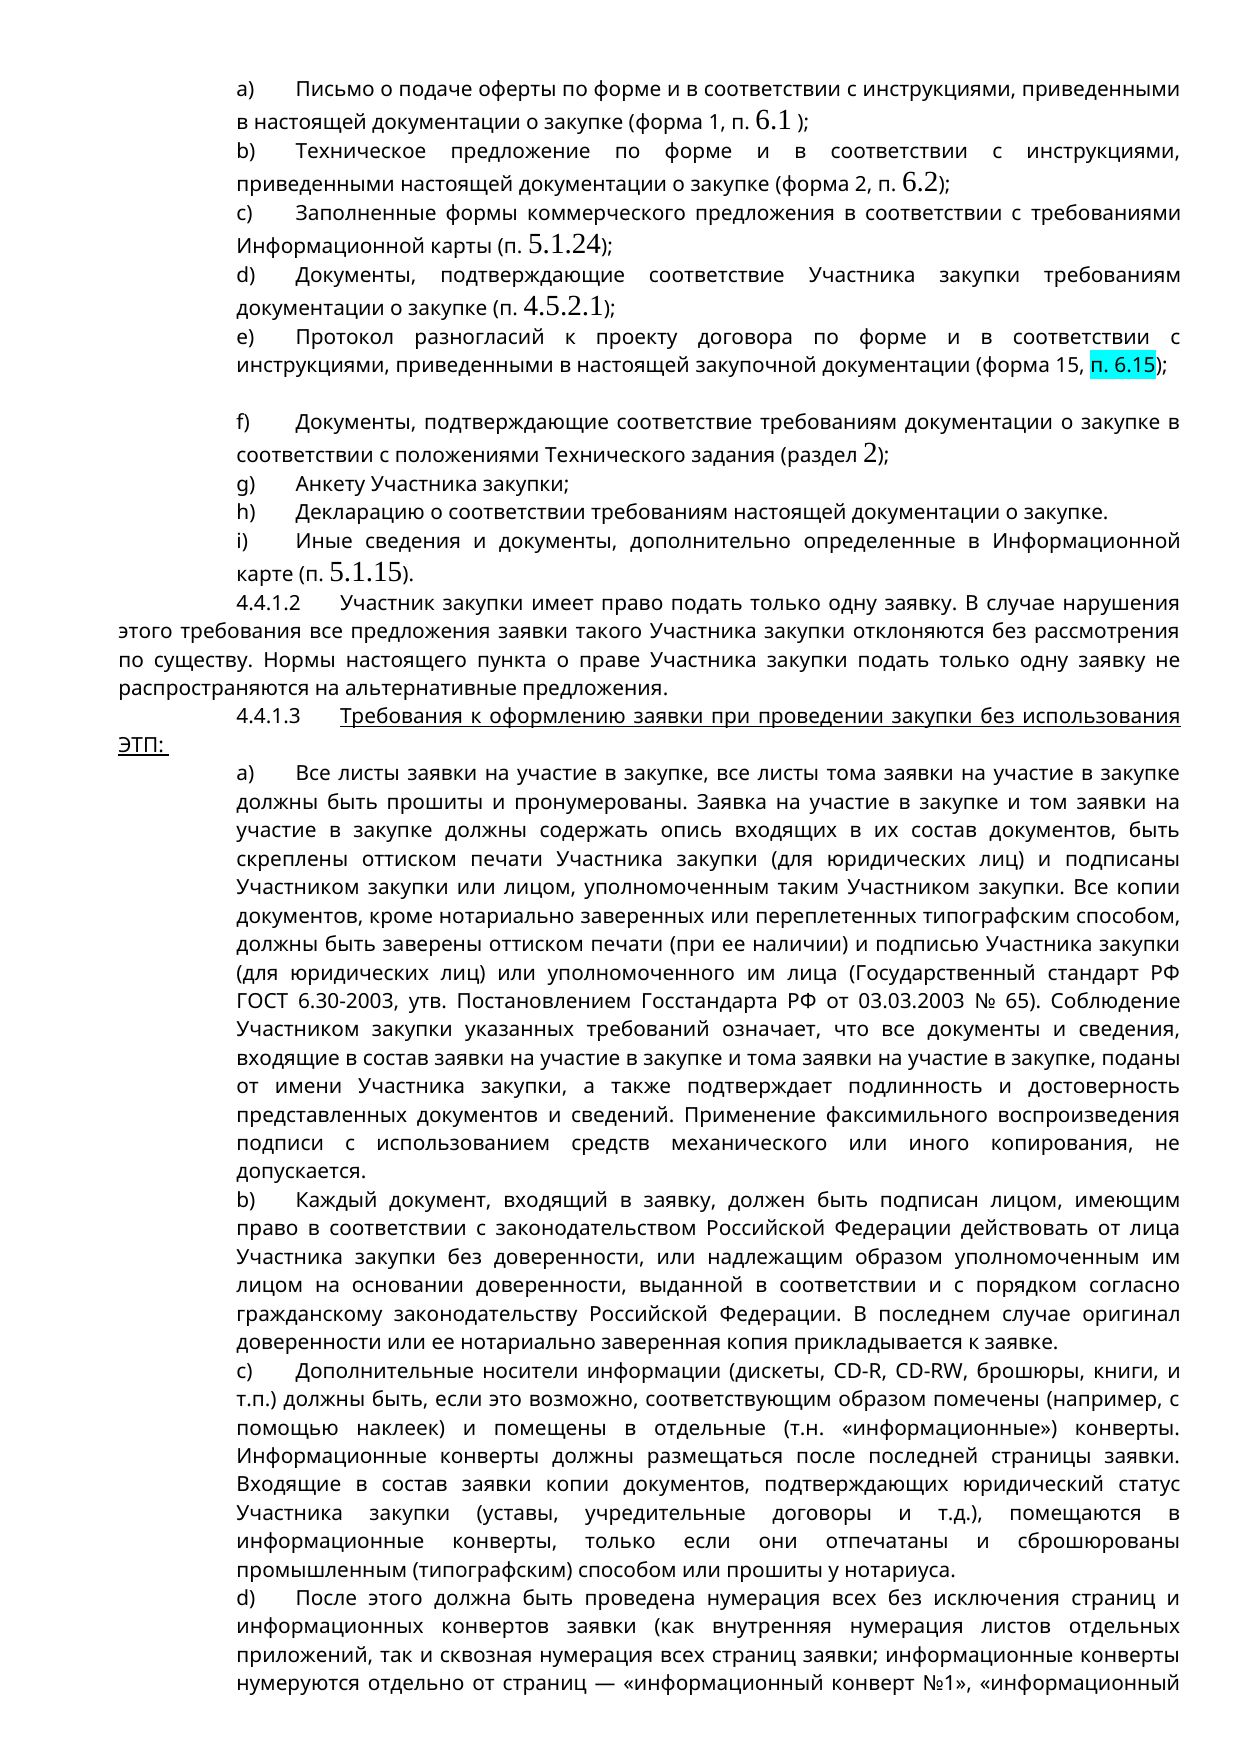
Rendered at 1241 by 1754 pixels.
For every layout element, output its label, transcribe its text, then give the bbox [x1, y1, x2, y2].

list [236, 1583, 1181, 1697]
list Каждый документ, входящий в заявку, должен быть подписан лицом, имеющим право в соответствии с законодательством Российской Федерации действовать от лица Участника закупки без доверенности, или надлежащим образом уполномоченным им лицом на основании доверенности, выданной в соответствии и с порядком согласно гражданскому законодательству Российской Федерации. В последнем случае оригинал доверенности или ее нотариально заверенная копия прикладывается к заявке. [236, 1185, 1181, 1356]
list Декларацию о соответствии требованиям настоящей документации о закупке. [236, 497, 1181, 526]
list Все листы заявки на участие в закупке, все листы тома заявки на участие в закупке должны быть прошиты и пронумерованы. Заявка на участие в закупке и том заявки на участие в закупке должны содержать опись входящих в их состав документов, быть скреплены оттиском печати Участника закупки (для юридических лиц) и подписаны Участником закупки или лицом, уполномоченным таким Участником закупки. Все копии документов, кроме нотариально заверенных или переплетенных типографским способом, должны быть заверены оттиском печати (при ее наличии) и подписью Участника закупки (для юридических лиц) или уполномоченного им лица (Государственный стандарт РФ ГОСТ 6.30-2003, утв. Постановлением Госстандарта РФ от 03.03.2003 № 65). Соблюдение Участником закупки указанных требований означает, что все документы и сведения, входящие в состав заявки на участие в закупке и тома заявки на участие в закупке, поданы от имени Участника закупки, а также подтверждает подлинность и достоверность представленных документов и сведений. Применение факсимильного воспроизведения подписи с использованием средств механического или иного копирования, не допускается. [236, 758, 1181, 1185]
list Техническое предложение по форме и в соответствии с инструкциями, приведенными настоящей документации о закупке (форма 2, п. 6.2); [236, 136, 1181, 198]
list Протокол разногласий к проекту договора по форме и в соответствии с инструкциями, приведенными в настоящей закупочной документации (форма 15, п. 6.15); [236, 322, 1181, 379]
list Документы, подтверждающие соответствие требованиям документации о закупке в соответствии с положениями Технического задания (раздел 2); [236, 407, 1181, 469]
list Анкету Участника закупки; [236, 469, 1181, 497]
list Иные сведения и документы, дополнительно определенные в Информационной карте (п. 5.1.16). [236, 526, 1181, 588]
list Заполненные формы коммерческого предложения в соответствии с требованиями Информационной карты (п. 5.1.24); [236, 198, 1181, 260]
list Письмо о подаче оферты по форме и в соответствии с инструкциями, приведенными в настоящей документации о закупке (форма 1, п. 6.1 ); [236, 74, 1181, 136]
list Требования к оформлению заявки при проведении закупки без использования ЭТП: [118, 702, 1181, 758]
list Дополнительные носители информации (дискеты, CD-R, CD-RW, брошюры, книги, и т.п.) должны быть, если это возможно, соответствующим образом помечены (например, с помощью наклеек) и помещены в отдельные (т.н. «информационные») конверты. Информационные конверты должны размещаться после последней страницы заявки. Входящие в состав заявки копии документов, подтверждающих юридический статус Участника закупки (уставы, учредительные договоры и т.д.), помещаются в информационные конверты, только если они отпечатаны и сброшюрованы промышленным (типографским) способом или прошиты у нотариуса. [236, 1356, 1181, 1583]
list Участник закупки имеет право подать только одну заявку. В случае нарушения этого требования все предложения заявки такого Участника закупки отклоняются без рассмотрения по существу. Нормы настоящего пункта о праве Участника закупки подать только одну заявку не распространяются на альтернативные предложения. [118, 588, 1181, 702]
list Документы, подтверждающие соответствие Участника закупки требованиям документации о закупке (п. 4.5.2.1); [236, 260, 1181, 322]
